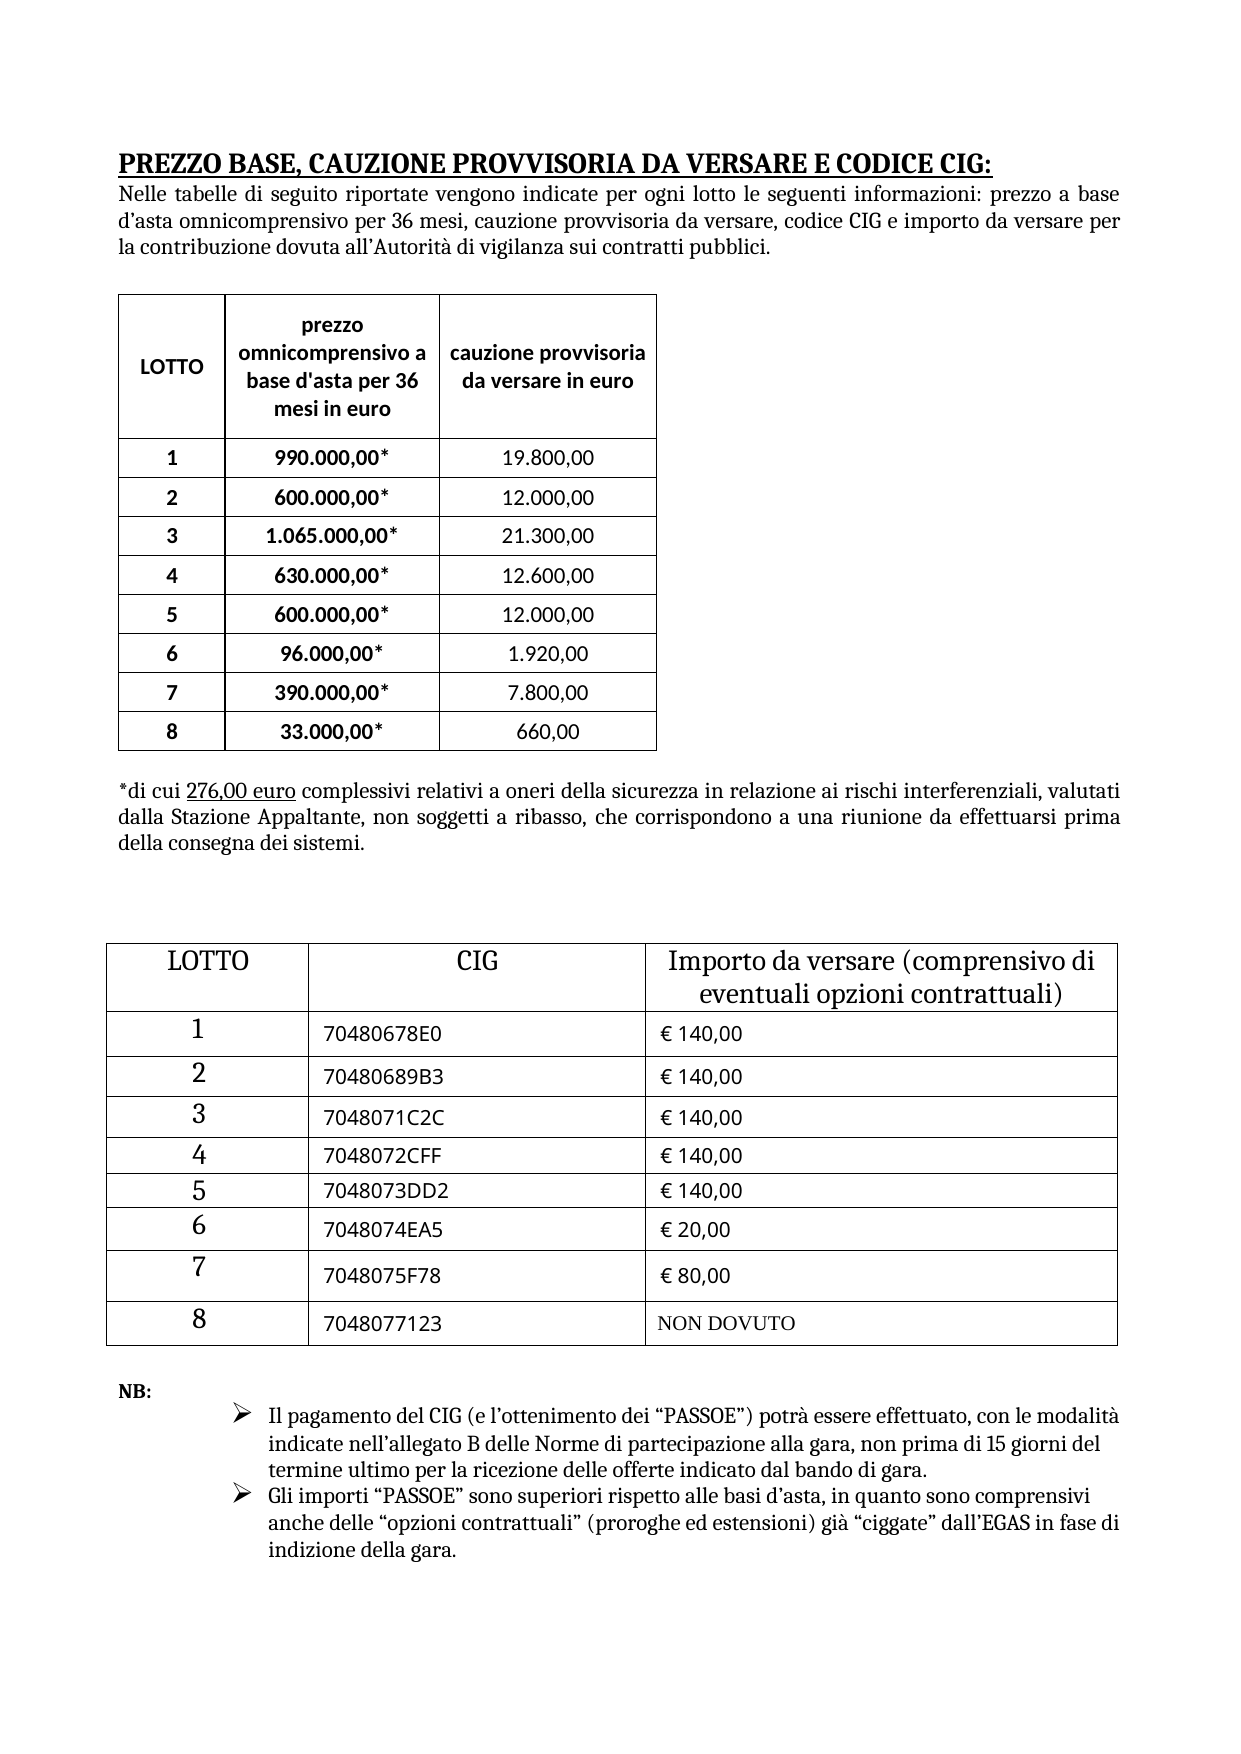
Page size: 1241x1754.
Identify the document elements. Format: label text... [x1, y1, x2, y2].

table_cell 6 [119, 634, 224, 672]
text PREZZO BASE, CAUZIONE PROVVISORIA DA VERSARE E CODICE CIG: [118, 148, 1122, 181]
table_cell 7048074EA5 [309, 1208, 645, 1249]
table_cell 8 [119, 712, 224, 750]
table_cell 12.600,00 [440, 556, 656, 594]
table_cell € 80,00 [646, 1251, 1117, 1301]
table_cell 7 [119, 673, 224, 711]
table_cell 7048071C2C [309, 1097, 645, 1137]
table_cell 33.000,00* [226, 712, 439, 750]
table_cell 990.000,00* [226, 439, 439, 477]
table_cell € 140,00 [646, 1138, 1117, 1173]
table_cell € 140,00 [646, 1174, 1117, 1207]
table_header prezzo omnicomprensivo a base d'asta per 36 mesi in euro [226, 295, 439, 437]
table_cell € 140,00 [646, 1057, 1117, 1096]
table_cell 2 [107, 1057, 308, 1096]
table_cell 600.000,00* [226, 595, 439, 633]
table_cell NON DOVUTO [646, 1302, 1117, 1345]
table_cell 70480689B3 [309, 1057, 645, 1096]
table_cell 4 [107, 1138, 308, 1173]
table_cell 1 [119, 439, 224, 477]
table_cell 12.000,00 [440, 595, 656, 633]
table_cell 7.800,00 [440, 673, 656, 711]
table_cell 5 [119, 595, 224, 633]
table_cell 1.920,00 [440, 634, 656, 672]
table_cell 70480678E0 [309, 1012, 645, 1056]
table_cell 5 [107, 1174, 308, 1207]
table_cell 96.000,00* [226, 634, 439, 672]
table_cell 7 [107, 1251, 308, 1301]
text *di cui 276,00 euro complessivi relativi a oneri della sicurezza in relazione ai rischi interferenziali, valutati dalla Stazione Appaltante, non soggetti a ribasso, che corrispondono a una riunione da effettuarsi prima della consegna dei sistemi. [118, 777, 1122, 856]
table_cell 12.000,00 [440, 478, 656, 516]
text Nelle tabelle di seguito riportate vengono indicate per ogni lotto le seguenti informazioni: prezzo a base d’asta omnicomprensivo per 36 mesi, cauzione provvisoria da versare, codice CIG e importo da versare per la contribuzione dovuta all’Autorità di vigilanza sui contratti pubblici. [118, 181, 1122, 260]
table_cell € 20,00 [646, 1208, 1117, 1249]
list Il pagamento del CIG (e l’ottenimento dei “PASSOE”) potrà essere effettuato, con le modalità indicate nell’allegato B delle Norme di partecipazione alla gara, non prima di 15 giorni del termine ultimo per la ricezione delle offerte indicato dal bando di gara. [231, 1403, 1122, 1483]
table_cell 600.000,00* [226, 478, 439, 516]
table_cell 7048077123 [309, 1302, 645, 1345]
table_cell 7048073DD2 [309, 1174, 645, 1207]
table_cell 390.000,00* [226, 673, 439, 711]
table_cell 630.000,00* [226, 556, 439, 594]
table_header cauzione provvisoria da versare in euro [440, 295, 656, 437]
table_cell 21.300,00 [440, 517, 656, 555]
table_header LOTTO [107, 944, 308, 1011]
table_header Importo da versare (comprensivo di eventuali opzioni contrattuali) [646, 944, 1117, 1011]
table_cell 19.800,00 [440, 439, 656, 477]
table_cell 8 [107, 1302, 308, 1345]
table_header CIG [309, 944, 645, 1011]
table_cell 7048072CFF [309, 1138, 645, 1173]
table_cell 4 [119, 556, 224, 594]
table_cell 7048075F78 [309, 1251, 645, 1301]
table_cell € 140,00 [646, 1097, 1117, 1137]
table_cell € 140,00 [646, 1012, 1117, 1056]
table_cell 3 [119, 517, 224, 555]
table_cell 1 [107, 1012, 308, 1056]
table_cell 3 [107, 1097, 308, 1137]
list Gli importi “PASSOE” sono superiori rispetto alle basi d’asta, in quanto sono comprensivi anche delle “opzioni contrattuali” (proroghe ed estensioni) già “ciggate” dall’EGAS in fase di indizione della gara. [231, 1483, 1122, 1563]
table_cell 1.065.000,00* [226, 517, 439, 555]
text NB: [118, 1379, 1122, 1403]
table_cell 2 [119, 478, 224, 516]
table_cell 660,00 [440, 712, 656, 750]
table_cell 6 [107, 1208, 308, 1249]
table_header LOTTO [119, 295, 224, 437]
